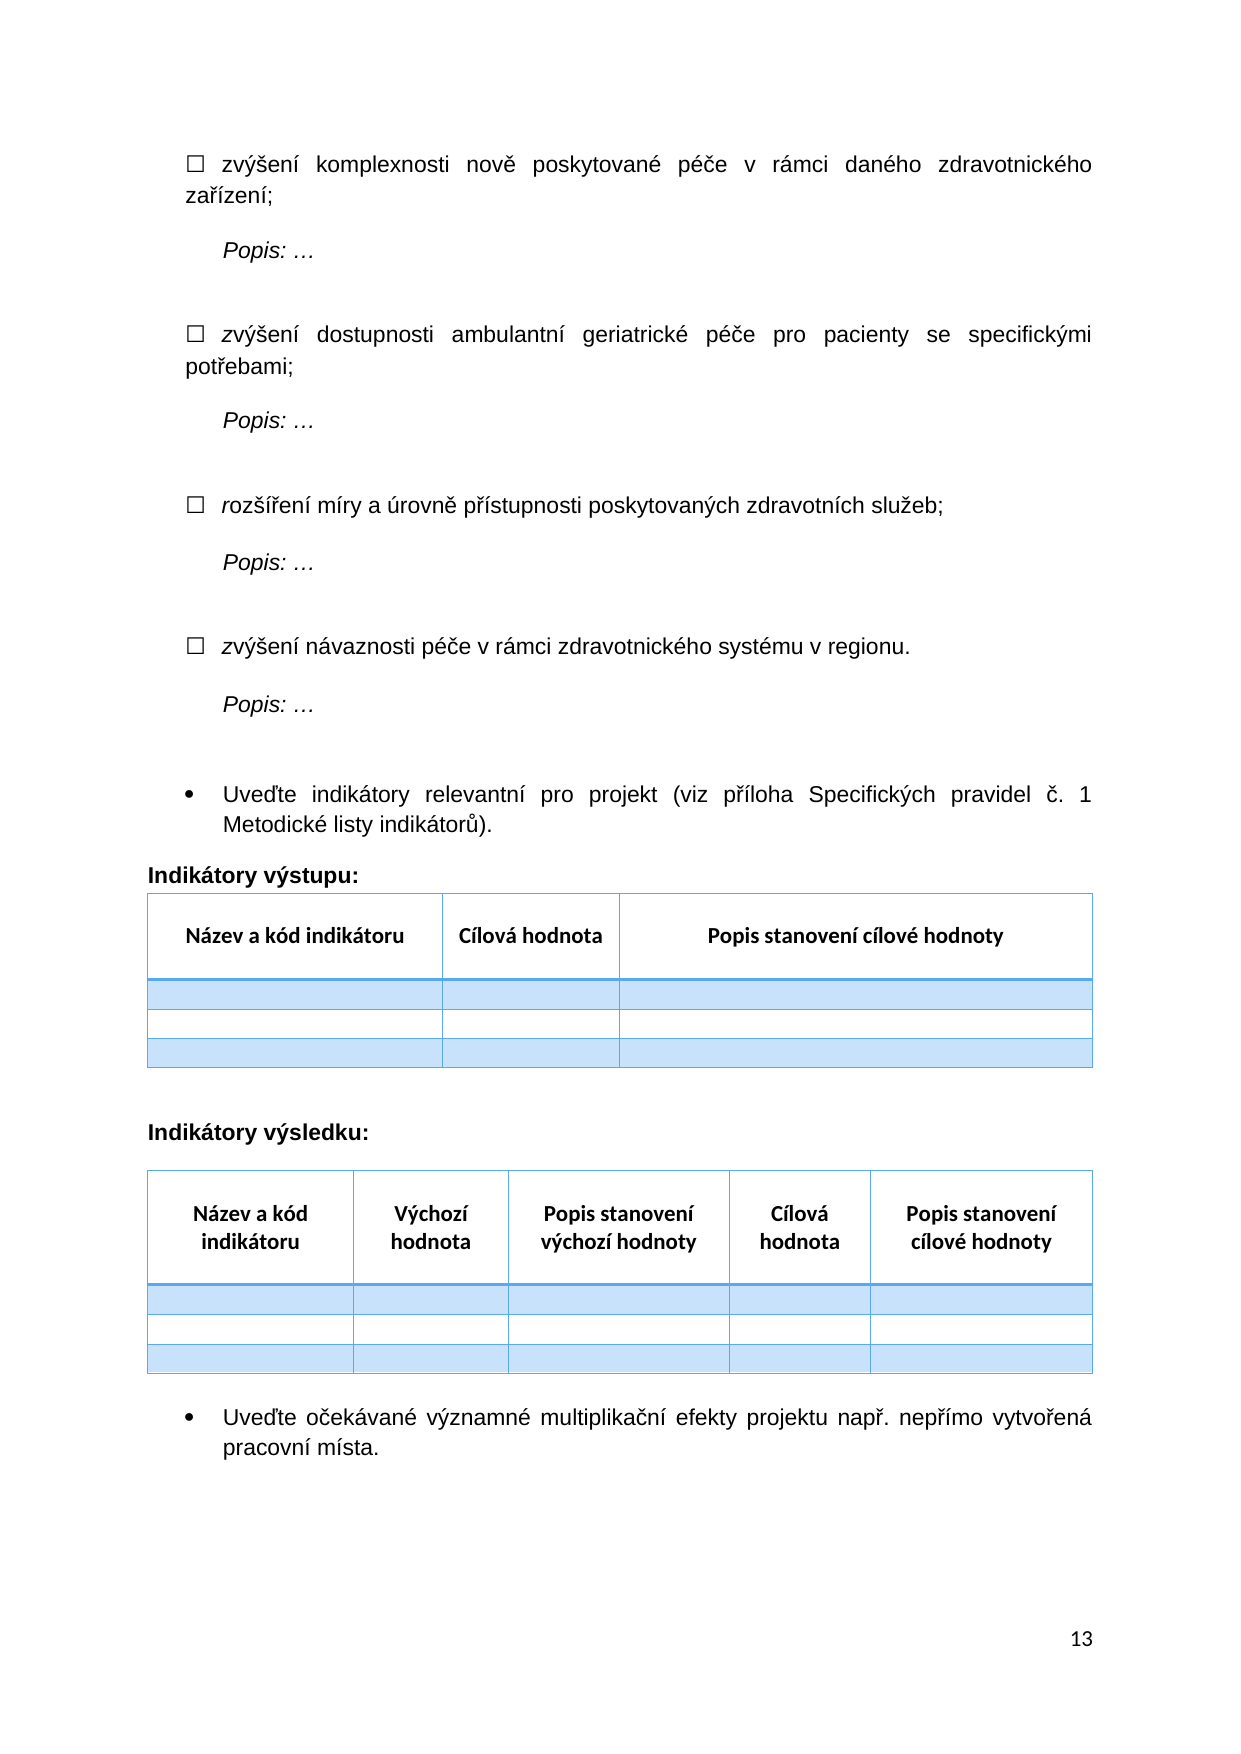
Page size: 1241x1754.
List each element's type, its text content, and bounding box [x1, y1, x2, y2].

table_cell [509, 1286, 729, 1314]
list Popis: … [223, 549, 1093, 575]
table_cell [148, 1286, 353, 1314]
table_cell [730, 1286, 870, 1314]
table_cell [509, 1345, 729, 1372]
table_cell [354, 1315, 508, 1343]
table_cell [354, 1286, 508, 1314]
table_cell [148, 1039, 442, 1067]
table_cell [730, 1315, 870, 1343]
table_cell [443, 981, 619, 1009]
table_cell [620, 1010, 1092, 1038]
text zvýšení komplexnosti nově poskytované péče v rámci daného zdravotnického zařízení; [185, 148, 1093, 208]
table_header Popis stanovení cílové hodnoty [871, 1171, 1092, 1283]
table_header Cílová hodnota [730, 1171, 870, 1283]
table_cell [148, 981, 442, 1009]
table_cell [620, 1039, 1092, 1067]
list Uveďte očekávané významné multiplikační efekty projektu např. nepřímo vytvořená pracovní místa. [185, 1404, 1093, 1460]
list Popis: … [223, 691, 1093, 717]
table_cell [871, 1315, 1092, 1343]
table_cell [148, 1345, 353, 1372]
table_header Název a kód indikátoru [148, 894, 442, 978]
table_header Popis stanovení cílové hodnoty [620, 894, 1092, 978]
table_header Cílová hodnota [443, 894, 619, 978]
table_cell [509, 1315, 729, 1343]
table_cell [871, 1286, 1092, 1314]
table_cell [730, 1345, 870, 1372]
table_header Popis stanovení výchozí hodnoty [509, 1171, 729, 1283]
table_cell [354, 1345, 508, 1372]
table_cell [443, 1039, 619, 1067]
list Popis: … [223, 407, 1093, 434]
text rozšíření míry a úrovně přístupnosti poskytovaných zdravotních služeb; [185, 489, 1093, 520]
table_cell [620, 981, 1092, 1009]
table_cell [148, 1315, 353, 1343]
table_cell [148, 1010, 442, 1038]
table_cell [443, 1010, 619, 1038]
list Popis: … [223, 237, 1093, 263]
text Indikátory výstupu: [148, 862, 1093, 889]
list Uveďte indikátory relevantní pro projekt (viz příloha Specifických pravidel č. 1 Metodické listy indikátorů). [185, 781, 1093, 838]
text Indikátory výsledku: [148, 1119, 1093, 1145]
table_cell [871, 1345, 1092, 1372]
table_header Výchozí hodnota [354, 1171, 508, 1283]
text zvýšení dostupnosti ambulantní geriatrické péče pro pacienty se specifickými potřebami; [185, 318, 1093, 379]
text zvýšení návaznosti péče v rámci zdravotnického systému v regionu. [185, 630, 1093, 661]
table_header Název a kód indikátoru [148, 1171, 353, 1283]
